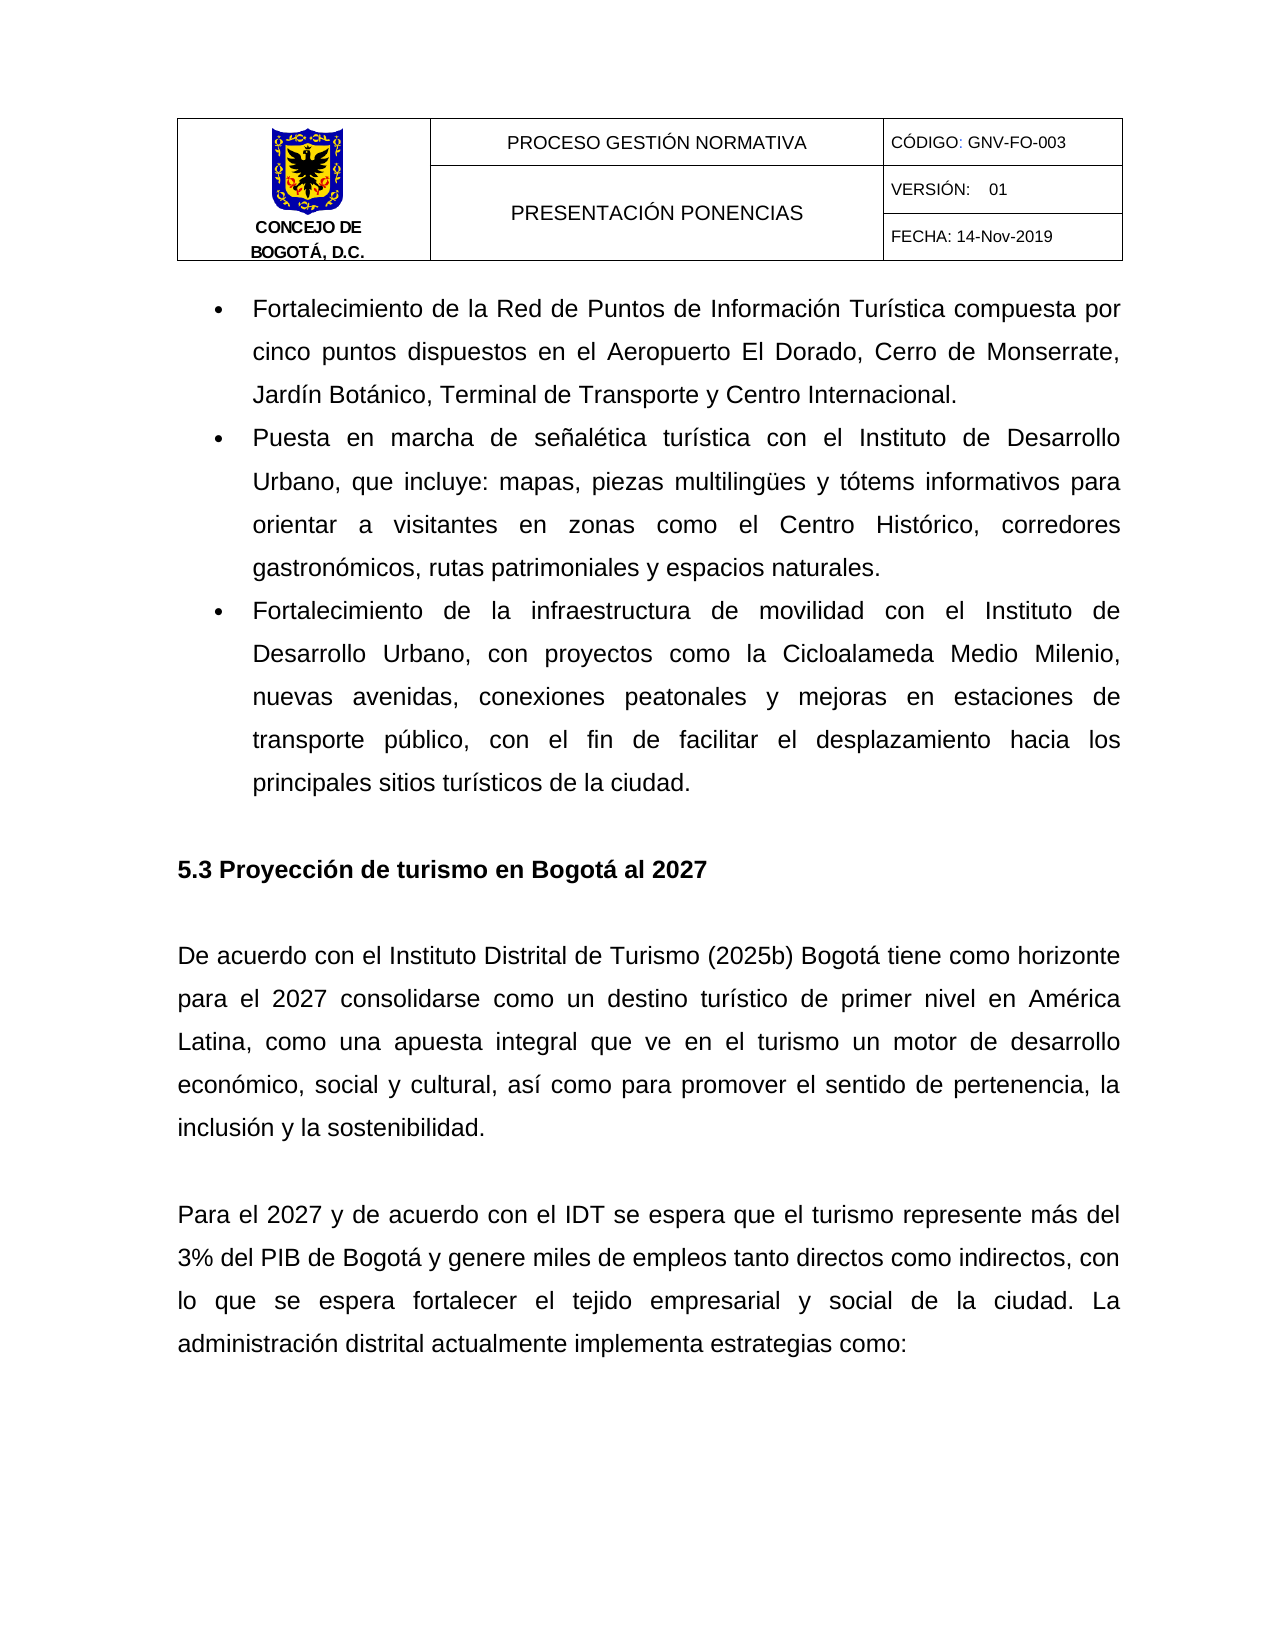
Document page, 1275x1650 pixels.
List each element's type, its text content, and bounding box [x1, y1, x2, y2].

text Para el 2027 y de acuerdo con el IDT se espera que el turismo represente más del 3% del PIB de Bogotá y genere miles de empleos tanto directos como indirectos, con lo que se espera fortalecer el tejido empresarial y social de la ciudad. La administración distrital actualmente implementa estrategias como: [177, 1200, 1122, 1358]
list Puesta en marcha de señalética turística con el Instituto de Desarrollo Urbano, que incluye: mapas, piezas multilingües y tótems informativos para orientar a visitantes en zonas como el Centro Histórico, corredores gastronómicos, rutas patrimoniales y espacios naturales. [215, 423, 1122, 582]
list Fortalecimiento de la infraestructura de movilidad con el Instituto de Desarrollo Urbano, con proyectos como la Cicloalameda Medio Milenio, nuevas avenidas, conexiones peatonales y mejoras en estaciones de transporte público, con el fin de facilitar el desplazamiento hacia los principales sitios turísticos de la ciudad. [215, 596, 1122, 797]
text 5.3 Proyección de turismo en Bogotá al 2027 [177, 855, 1122, 883]
text De acuerdo con el Instituto Distrital de Turismo (2025b) Bogotá tiene como horizonte para el 2027 consolidarse como un destino turístico de primer nivel en América Latina, como una apuesta integral que ve en el turismo un motor de desarrollo económico, social y cultural, así como para promover el sentido de pertenencia, la inclusión y la sostenibilidad. [177, 941, 1122, 1142]
list Fortalecimiento de la Red de Puntos de Información Turística compuesta por cinco puntos dispuestos en el Aeropuerto El Dorado, Cerro de Monserrate, Jardín Botánico, Terminal de Transporte y Centro Internacional. [215, 294, 1122, 409]
